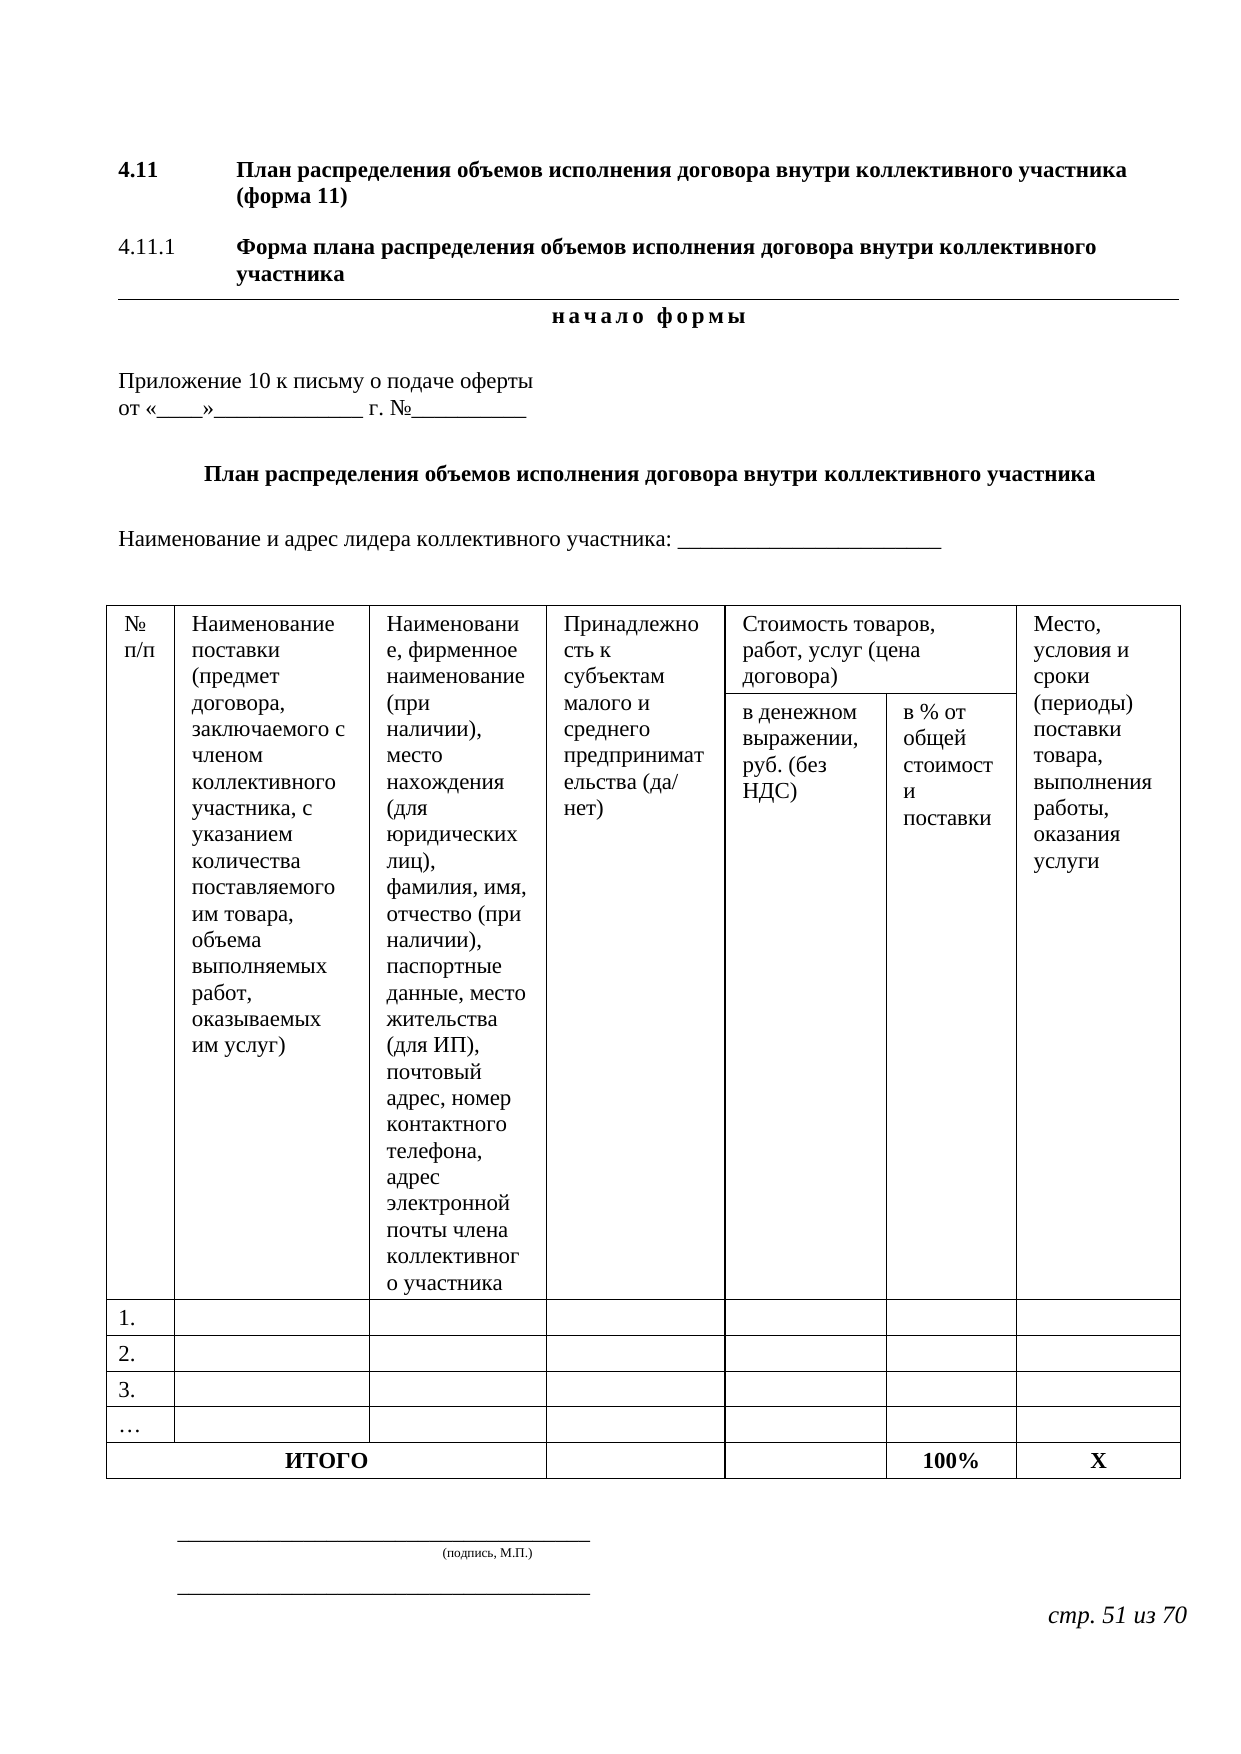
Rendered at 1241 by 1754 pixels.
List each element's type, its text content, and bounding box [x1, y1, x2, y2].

subtitle План распределения объемов исполнения договора внутри коллективного участника (форма 11) [118, 156, 1181, 208]
table_cell [1017, 1407, 1180, 1442]
table_cell [547, 1407, 724, 1442]
table_cell [726, 1443, 886, 1478]
text План распределения объемов исполнения договора внутри коллективного участника [118, 460, 1181, 486]
table_cell [175, 1372, 369, 1406]
table_cell [107, 1372, 174, 1406]
table_cell [887, 1336, 1016, 1371]
table_cell Х [1017, 1443, 1180, 1478]
text Форма плана распределения объемов исполнения договора внутри коллективного участника [118, 233, 1181, 286]
table_cell [175, 1300, 369, 1335]
table_cell ИТОГО [107, 1443, 546, 1478]
text Наименование и адрес лидера коллективного участника: _______________________ [118, 526, 1181, 552]
text (подпись, М.П.) [118, 1544, 797, 1571]
text Приложение 10 к письму о подаче оферты от «____»_____________ г. №__________ [118, 367, 1181, 420]
table_cell [370, 1336, 546, 1371]
table_cell [175, 1336, 369, 1371]
table_cell … [107, 1407, 174, 1442]
table_header Принадлежность к субъектам малого и среднего предпринимательства (да/ нет) [547, 606, 724, 1299]
table_cell [726, 1300, 886, 1335]
table_cell [547, 1300, 724, 1335]
table_cell [370, 1407, 546, 1442]
table_cell в денежном выражении, руб. (без НДС) [726, 694, 886, 1299]
table_cell [1017, 1300, 1180, 1335]
table_cell [547, 1336, 724, 1371]
table_cell в % от общей стоимости поставки [887, 694, 1016, 1299]
table_cell [547, 1443, 724, 1478]
table_cell [1017, 1372, 1180, 1406]
table_header Наименование поставки (предмет договора, заключаемого с членом коллективного участника, с указанием количества поставляемого им товара, объема выполняемых работ, оказываемых им услуг) [175, 606, 369, 1299]
table_cell 100% [887, 1443, 1016, 1478]
table_cell [547, 1372, 724, 1406]
table_cell [370, 1372, 546, 1406]
text начало формы [118, 300, 1179, 328]
table_cell [726, 1336, 886, 1371]
text ____________________________________ [118, 1518, 1181, 1544]
text ____________________________________ [118, 1571, 1181, 1597]
table_cell [887, 1300, 1016, 1335]
table_header Наименование, фирменное наименование (при наличии), место нахождения (для юридических лиц), фамилия, имя, отчество (при наличии), паспортные данные, место жительства (для ИП), почтовый адрес, номер контактного телефона, адрес электронной почты члена коллективного участника [370, 606, 546, 1299]
table_header Место, условия и сроки (периоды) поставки товара, выполнения работы, оказания услуги [1017, 606, 1180, 1299]
table_cell [107, 1336, 174, 1371]
table_cell [726, 1407, 886, 1442]
table_cell [107, 1300, 174, 1335]
table_cell [887, 1372, 1016, 1406]
table_header № п/п [107, 606, 174, 1299]
table_header Стоимость товаров, работ, услуг (цена договора) [726, 606, 1016, 693]
table_cell [175, 1407, 369, 1442]
table_cell [887, 1407, 1016, 1442]
table_cell [726, 1372, 886, 1406]
table_cell [1017, 1336, 1180, 1371]
table_cell [370, 1300, 546, 1335]
